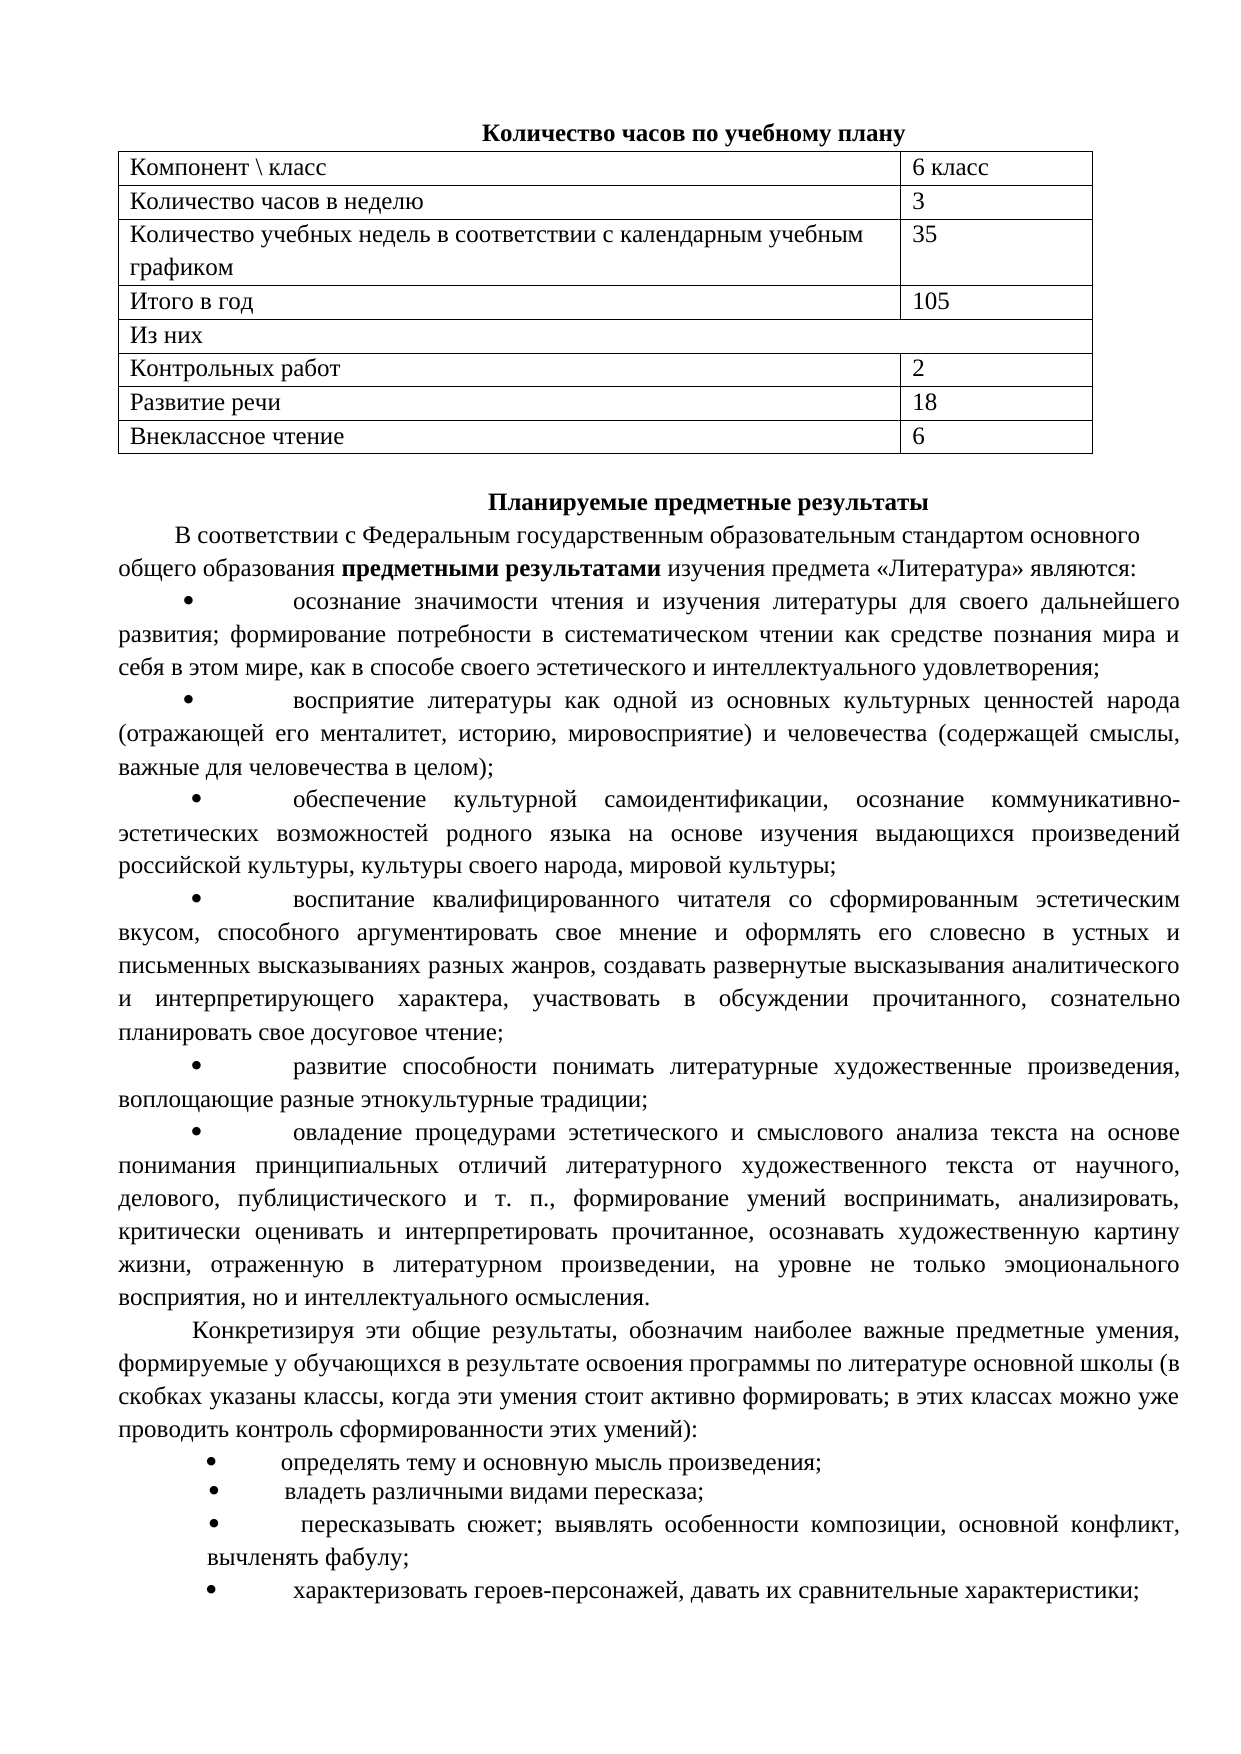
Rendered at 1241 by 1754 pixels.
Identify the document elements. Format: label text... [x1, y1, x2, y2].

text В соответствии с Федеральным государственным образовательным стандартом основного общего образования предметными результатами изучения предмета «Литература» являются: [118, 520, 1181, 582]
table_cell Внеклассное чтение [119, 421, 900, 453]
list овладение процедурами эстетического и смыслового анализа текста на основе понимания принципиальных отличий литературного художественного текста от научного, делового, публицистического и т. п., формирование умений воспринимать, анализировать, критически оценивать и интерпретировать прочитанное, осознавать художественную картину жизни, отраженную в литературном произведении, на уровне не только эмоционального восприятия, но и интеллектуального осмысления. [118, 1117, 1181, 1311]
table_cell Количество часов в неделю [119, 186, 900, 218]
list обеспечение культурной самоидентификации, осознание коммуникативно-эстетических возможностей родного языка на основе изучения выдающихся произведений российской культуры, культуры своего народа, мировой культуры; [118, 784, 1181, 879]
table_cell 2 [901, 354, 1092, 386]
list восприятие литературы как одной из основных культурных ценностей народа (отражающей его менталитет, историю, мировосприятие) и человечества (содержащей смыслы, важные для человечества в целом); [118, 686, 1181, 780]
list владеть различными видами пересказа; [207, 1476, 1181, 1505]
table_cell Развитие речи [119, 387, 900, 420]
table_cell 6 [901, 421, 1092, 453]
table_cell 105 [901, 286, 1092, 319]
table_header 6 класс [901, 152, 1092, 185]
table_cell 18 [901, 387, 1092, 420]
text Конкретизируя эти общие результаты, обозначим наиболее важные предметные умения, формируемые у обучающихся в результате освоения программы по литературе основной школы (в скобках указаны классы, когда эти умения стоит активно формировать; в этих классах можно уже проводить контроль сформированности этих умений): [118, 1315, 1181, 1443]
table_cell Контрольных работ [119, 354, 900, 386]
table_cell Из них [119, 320, 1092, 352]
table_cell 35 [901, 220, 1092, 285]
list воспитание квалифицированного читателя со сформированным эстетическим вкусом, способного аргументировать свое мнение и оформлять его словесно в устных и письменных высказываниях разных жанров, создавать развернутые высказывания аналитического и интерпретирующего характера, участвовать в обсуждении прочитанного, сознательно планировать свое досуговое чтение; [118, 884, 1181, 1046]
list осознание значимости чтения и изучения литературы для своего дальнейшего развития; формирование потребности в систематическом чтении как средстве познания мира и себя в этом мире, как в способе своего эстетического и интеллектуального удовлетворения; [118, 586, 1181, 681]
text Планируемые предметные результаты [133, 487, 1181, 516]
table_cell Количество учебных недель в соответствии с календарным учебным графиком [119, 220, 900, 285]
list пересказывать сюжет; выявлять особенности композиции, основной конфликт, вычленять фабулу; [207, 1509, 1181, 1571]
list развитие способности понимать литературные художественные произведения, воплощающие разные этнокультурные традиции; [118, 1051, 1181, 1113]
table_cell Итого в год [119, 286, 900, 319]
text Количество часов по учебному плану [192, 118, 1181, 147]
table_header Компонент \ класс [119, 152, 900, 185]
list характеризовать героев-персонажей, давать их сравнительные характеристики; [189, 1575, 1181, 1604]
list определять тему и основную мысль произведения; [207, 1447, 1181, 1476]
table_cell 3 [901, 186, 1092, 218]
